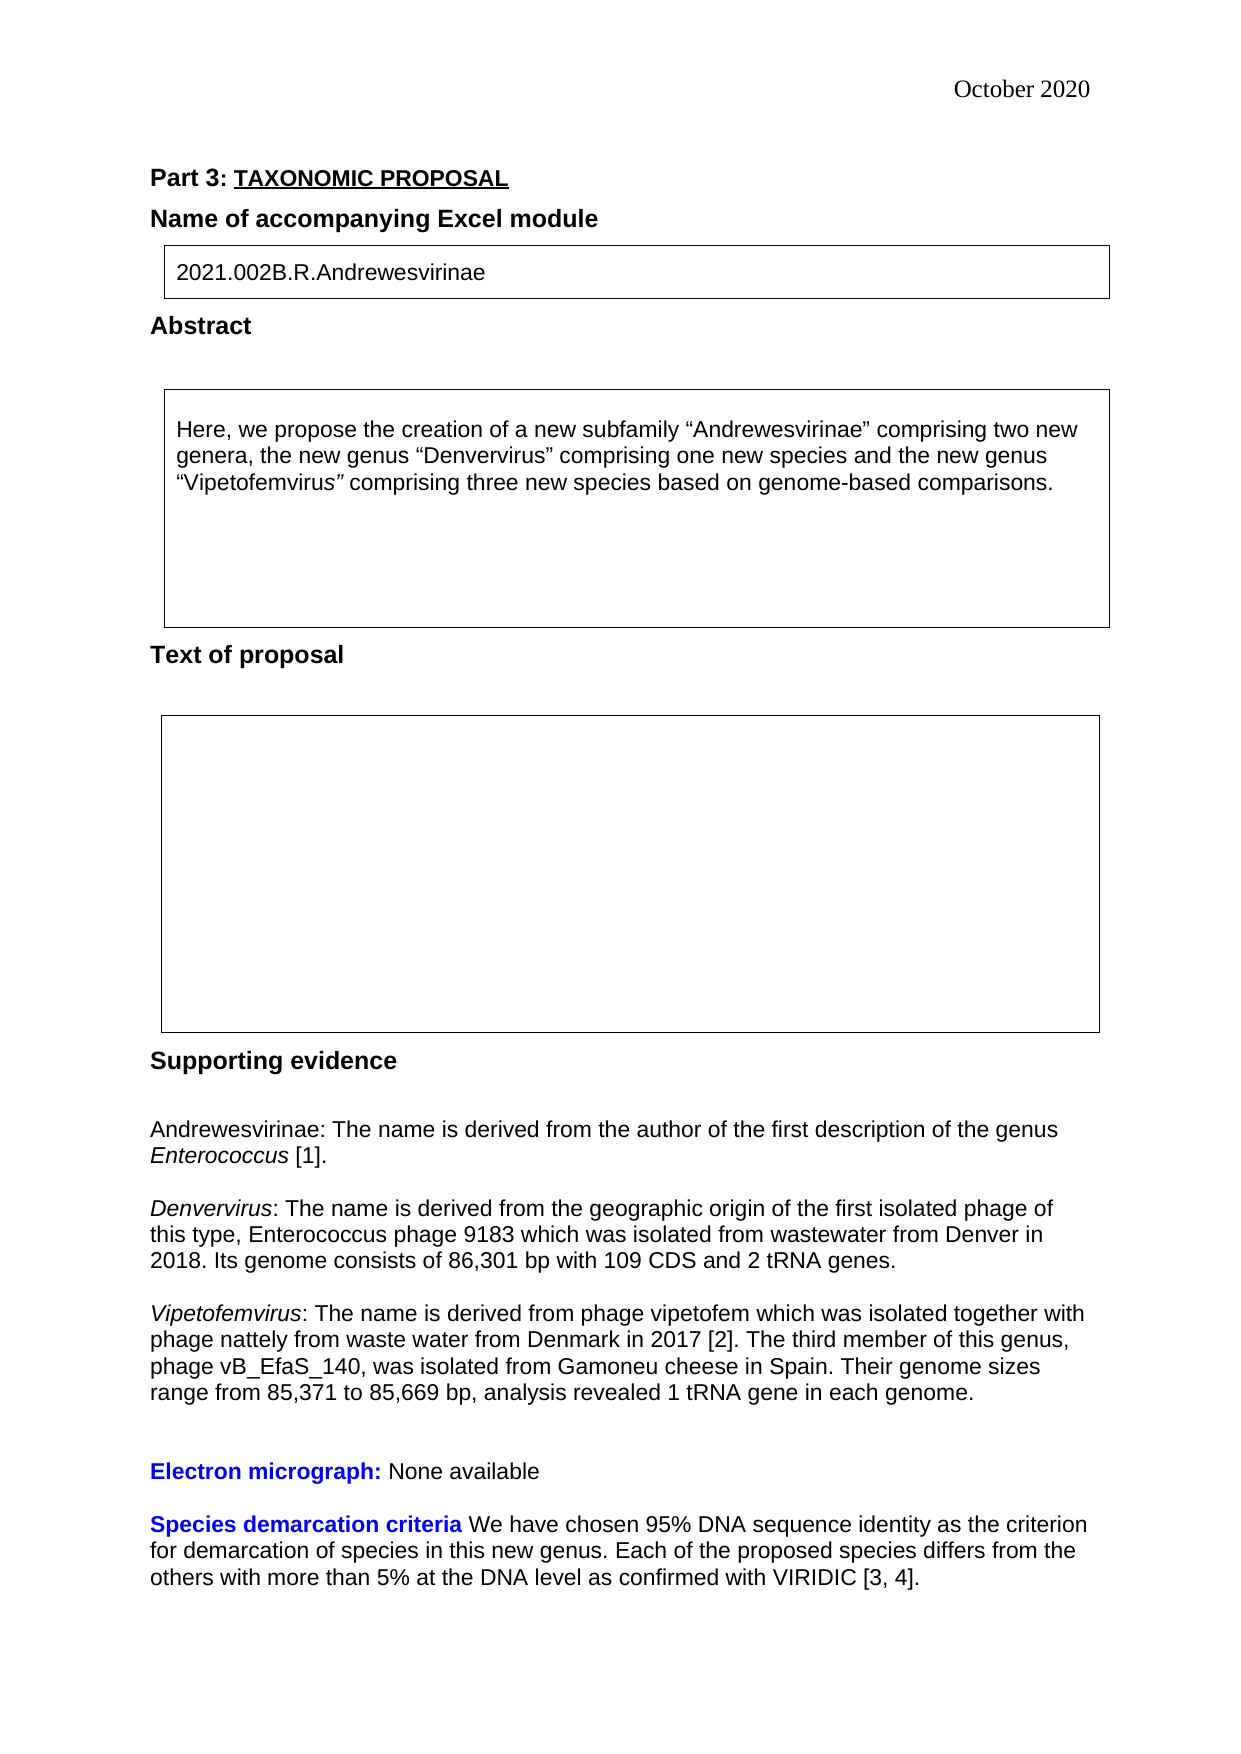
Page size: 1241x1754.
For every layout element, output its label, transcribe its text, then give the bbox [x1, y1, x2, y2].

table_header Here, we propose the creation of a new subfamily “Andrewesvirinae” comprising two new genera, the new genus “Denvervirus” comprising one new species and the new genus “Vipetofemvirus” comprising three new species based on genome-based comparisons. [165, 390, 1109, 627]
text Vipetofemvirus: The name is derived from phage vipetofem which was isolated together with phage nattely from waste water from Denmark in 2017 [2]. The third member of this genus, phage vB_EfaS_140, was isolated from Gamoneu cheese in Spain. Their genome sizes range from 85,371 to 85,669 bp, analysis revealed 1 tRNA gene in each genome. [150, 1300, 1090, 1406]
text Abstract [150, 311, 1090, 340]
text Species demarcation criteria We have chosen 95% DNA sequence identity as the criterion for demarcation of species in this new genus. Each of the proposed species differs from the others with more than 5% at the DNA level as confirmed with VIRIDIC [3, 4]. [150, 1511, 1090, 1590]
table_header [150, 682, 1111, 1033]
table_header 2021.002B.R.Andrewesvirinae [165, 246, 1109, 297]
text Name of accompanying Excel module [150, 204, 1090, 232]
text Electron micrograph: None available [150, 1458, 1090, 1484]
text Supporting evidence [150, 1046, 1090, 1074]
text Denvervirus: The name is derived from the geographic origin of the first isolated phage of this type, Enterococcus phage 9183 which was isolated from wastewater from Denver in 2018. Its genome consists of 86,301 bp with 109 CDS and 2 tRNA genes. [150, 1195, 1090, 1274]
text Text of proposal [150, 640, 1090, 669]
text Andrewesvirinae: The name is derived from the author of the first description of the genus Enterococcus [1]. [150, 1116, 1090, 1168]
text Part 3: TAXONOMIC PROPOSAL [150, 162, 1090, 191]
